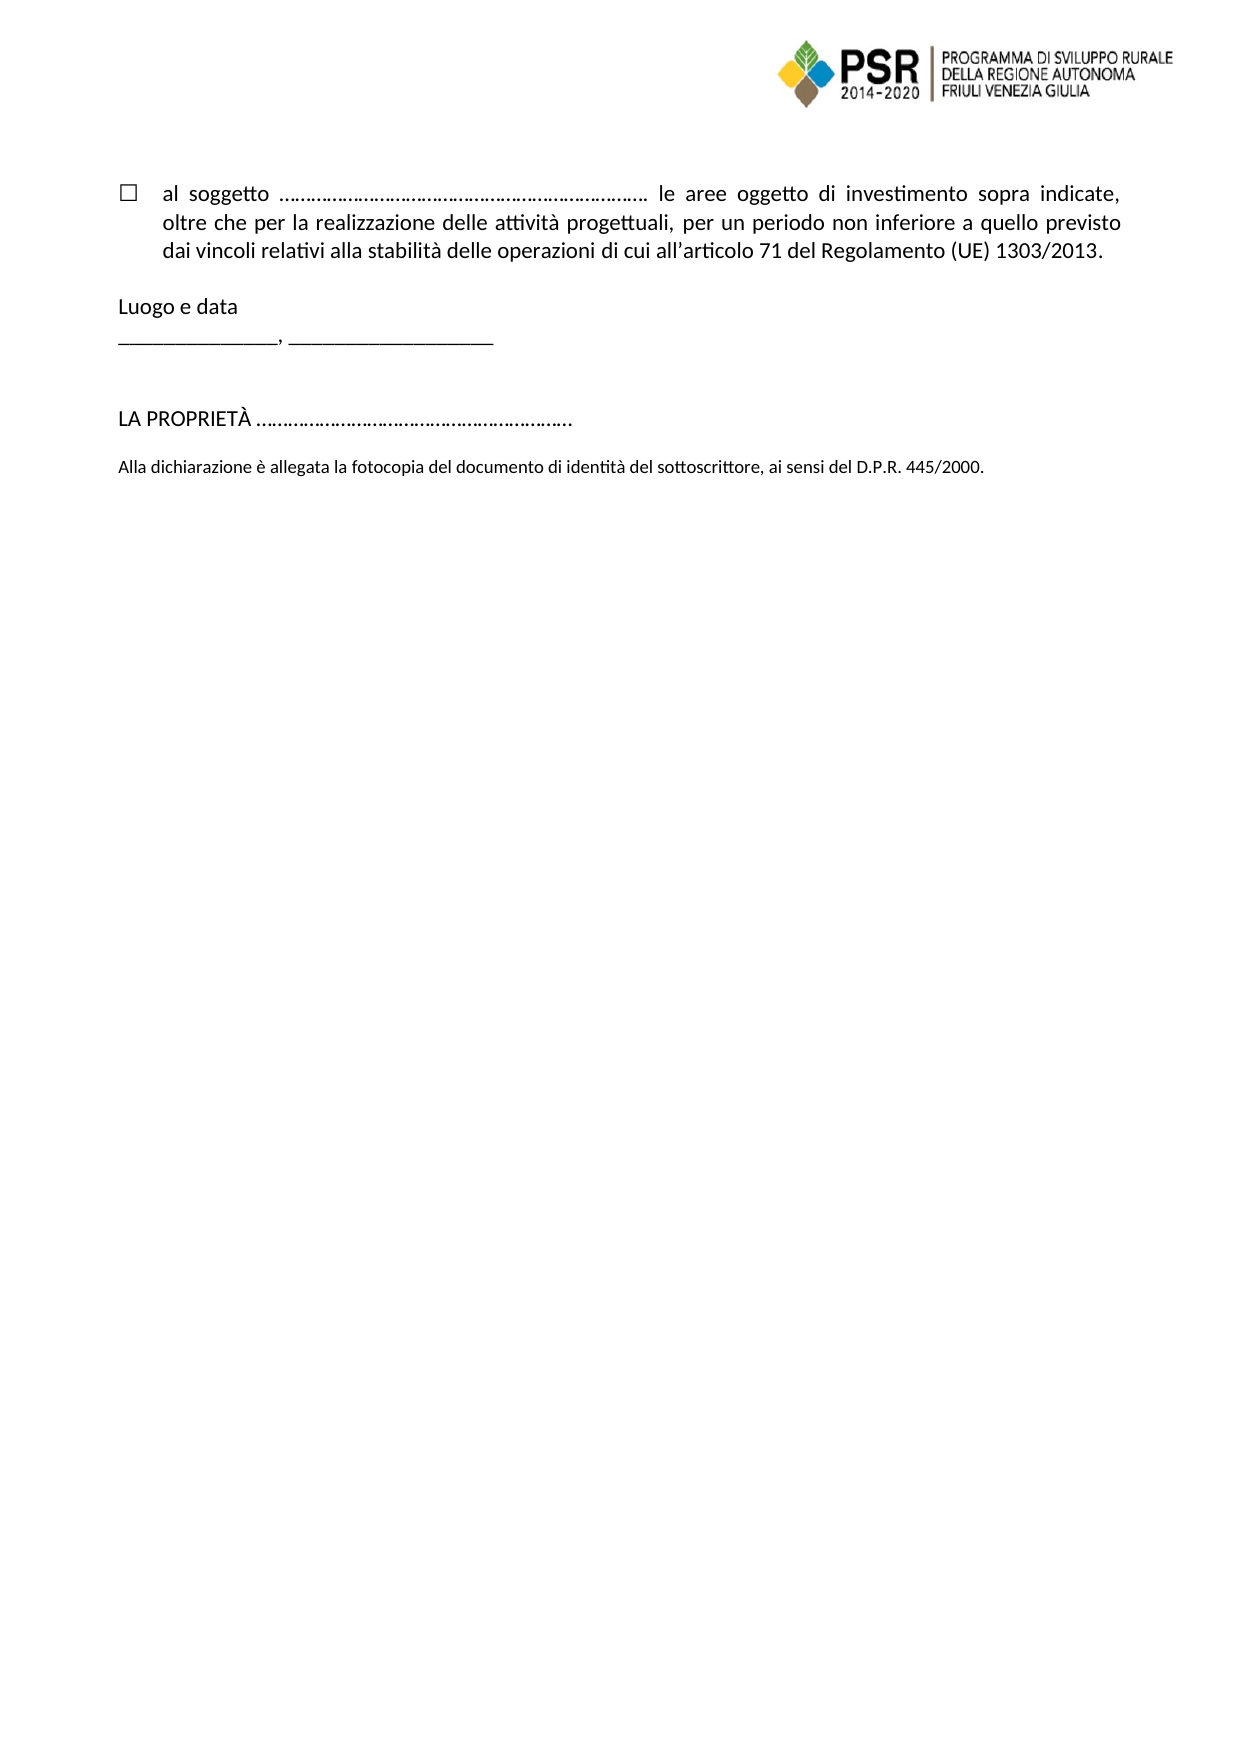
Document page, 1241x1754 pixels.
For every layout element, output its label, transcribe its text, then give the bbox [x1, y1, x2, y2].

picture [767, 38, 1176, 110]
text al soggetto ……………………………………………………………. le aree oggetto di investimento sopra indicate, oltre che per la realizzazione delle attività progettuali, per un periodo non inferiore a quello previsto dai vincoli relativi alla stabilità delle operazioni di cui all’articolo 71 del Regolamento (UE) 1303/2013. [118, 177, 1122, 264]
text Luogo e data [118, 292, 1122, 321]
text Alla dichiarazione è allegata la fotocopia del documento di identità del sottoscrittore, ai sensi del D.P.R. 445/2000. [118, 456, 1122, 478]
text ______________, __________________ [118, 321, 1122, 348]
text LA PROPRIETÀ …………………………………………………… [118, 404, 1122, 433]
